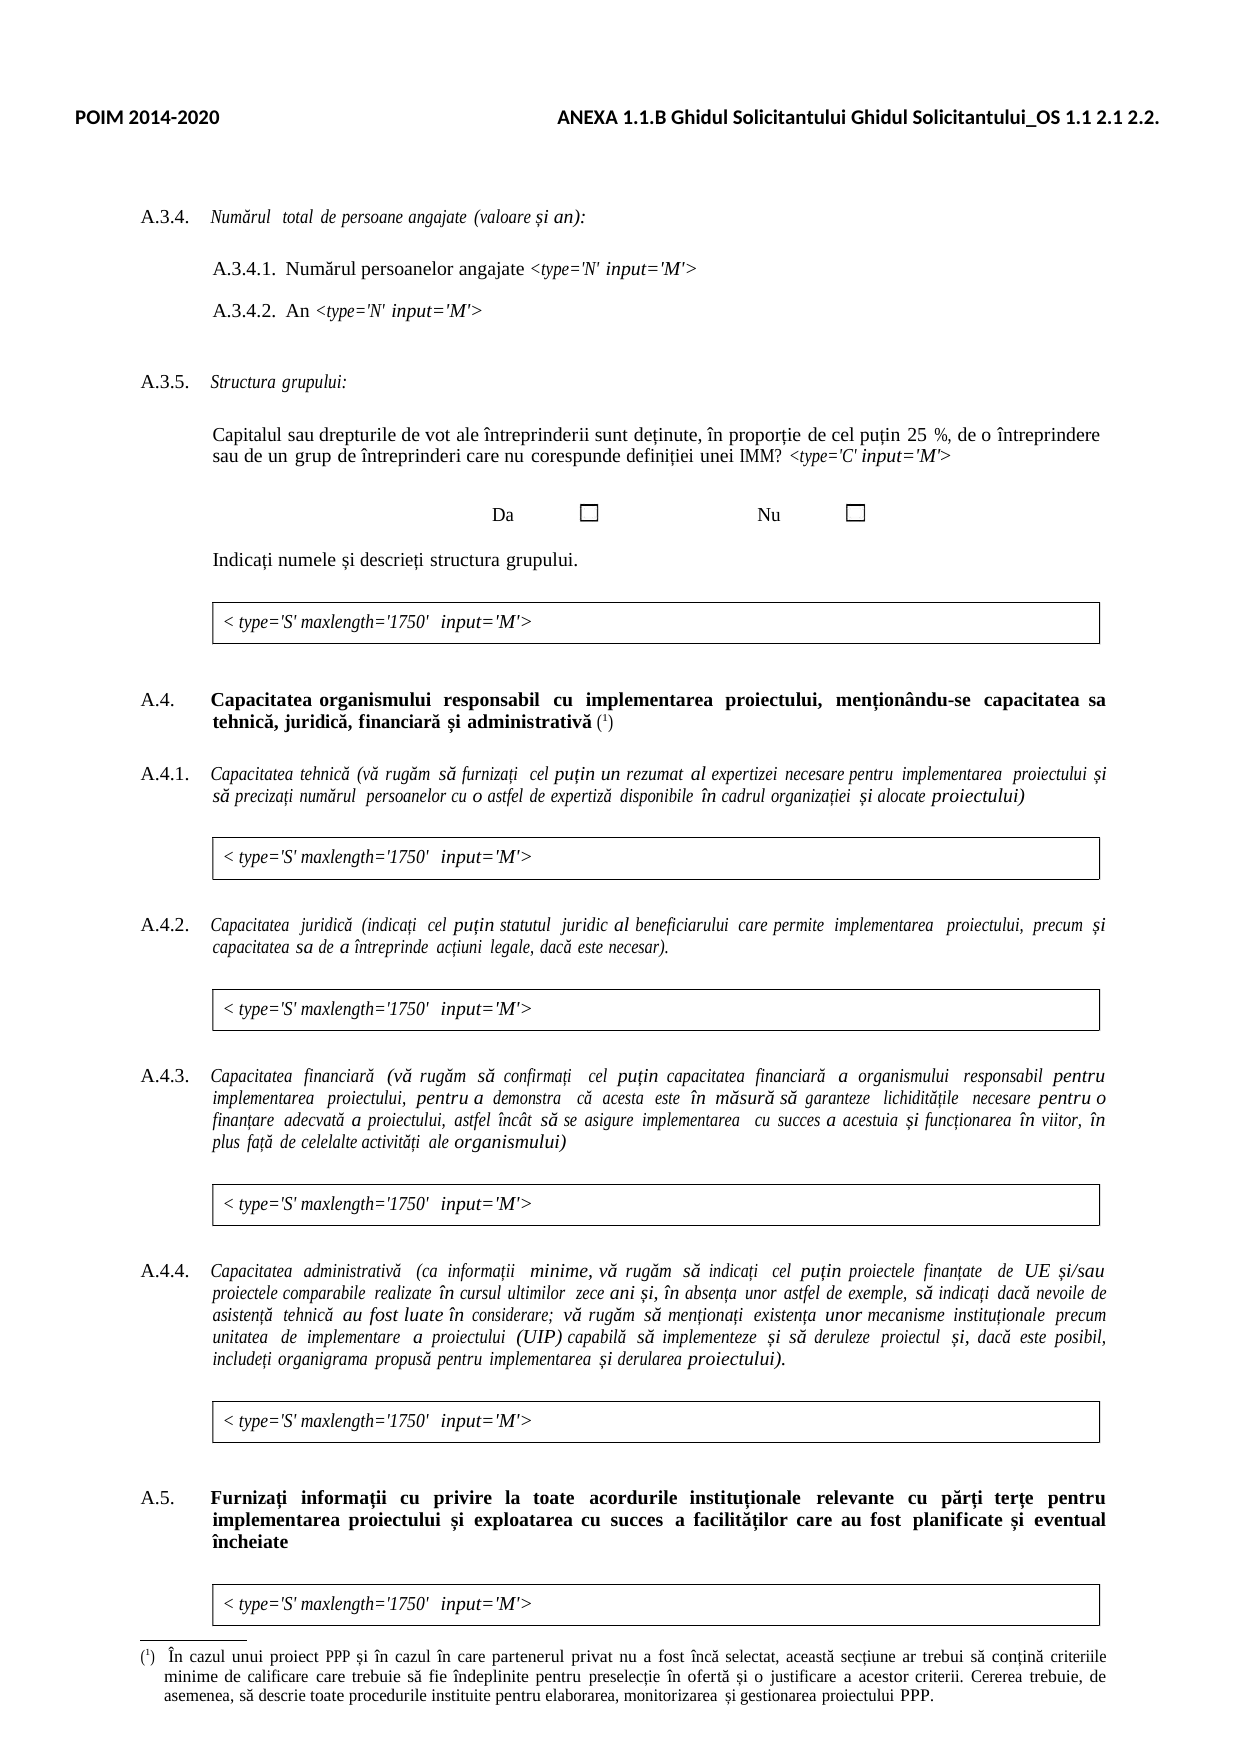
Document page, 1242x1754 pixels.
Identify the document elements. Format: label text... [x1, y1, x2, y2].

text < type='S' maxlength='1750' input='M'> [222, 1409, 1169, 1432]
text Capitalul sau drepturile de vot ale întreprinderii sunt deținute, în proporție de cel puțin 25 %, de o întreprindere sau de un grup de întreprinderi care nu corespunde definiției unei IMM? <type='C' input='M'> [212, 423, 1107, 467]
text A.4.1. Capacitatea tehnică (vă rugăm să furnizați cel puțin un rezumat al expertizei necesare pentru implementarea proiectului și să precizați numărul persoanelor cu o astfel de expertiză disponibile în cadrul organizației și alocate proiectului) [140, 763, 1107, 806]
text A.3.4. Numărul total de persoane angajate (valoare și an): [140, 204, 1169, 227]
text A.5. Furnizați informații cu privire la toate acordurile instituționale relevante cu părți terțe pentru implementarea proiectului și exploatarea cu succes a facilităților care au fost planificate și eventual încheiate [140, 1487, 1107, 1553]
text A.4.4. Capacitatea administrativă (ca informații minime, vă rugăm să indicați cel puțin proiectele finanțate de UE și/sau proiectele comparabile realizate în cursul ultimilor zece ani și, în absența unor astfel de exemple, să indicați dacă nevoile de asistență tehnică au fost luate în considerare; vă rugăm să menționați existența unor mecanisme instituționale precum unitatea de implementare a proiectului (UIP) capabilă să implementeze și să deruleze proiectul și, dacă este posibil, includeți organigrama propusă pentru implementarea și derularea proiectului). [140, 1260, 1107, 1369]
text < type='S' maxlength='1750' input='M'> [222, 997, 1169, 1019]
text A.3.5. Structura grupului: [140, 371, 1169, 393]
text A.4.3. Capacitatea financiară (vă rugăm să confirmați cel puțin capacitatea financiară a organismului responsabil pentru implementarea proiectului, pentru a demonstra că acesta este în măsură să garanteze lichiditățile necesare pentru o finanțare adecvată a proiectului, astfel încât să se asigure implementarea cu succes a acestuia și funcționarea în viitor, în plus față de celelalte activități ale organismului) [140, 1065, 1107, 1152]
picture [845, 503, 866, 522]
text Da Nu [492, 504, 1169, 526]
text < type='S' maxlength='1750' input='M'> [222, 846, 1169, 868]
text A.3.4.1. Numărul persoanelor angajate <type='N' input='M'> [212, 257, 1169, 279]
text < type='S' maxlength='1750' input='M'> [222, 610, 1169, 633]
text A.3.4.2. An <type='N' input='M'> [212, 298, 1169, 321]
text < type='S' maxlength='1750' input='M'> [222, 1592, 1169, 1614]
picture [579, 503, 599, 522]
text (1) În cazul unui proiect PPP și în cazul în care partenerul privat nu a fost încă selectat, această secțiune ar trebui să conțină criteriile minime de calificare care trebuie să fie îndeplinite pentru preselecție în ofertă și o justificare a acestor criterii. Cererea trebuie, de asemenea, să descrie toate procedurile instituite pentru elaborarea, monitorizarea și gestionarea proiectului PPP. [140, 1647, 1106, 1705]
text A.4.2. Capacitatea juridică (indicați cel puțin statutul juridic al beneficiarului care permite implementarea proiectului, precum și capacitatea sa de a întreprinde acțiuni legale, dacă este necesar). [140, 914, 1107, 958]
text Indicați numele și descrieți structura grupului. [212, 548, 1169, 571]
text A.4. Capacitatea organismului responsabil cu implementarea proiectului, menționându-se capacitatea sa tehnică, juridică, financiară și administrativă (1) [140, 689, 1107, 733]
text < type='S' maxlength='1750' input='M'> [222, 1192, 1169, 1214]
